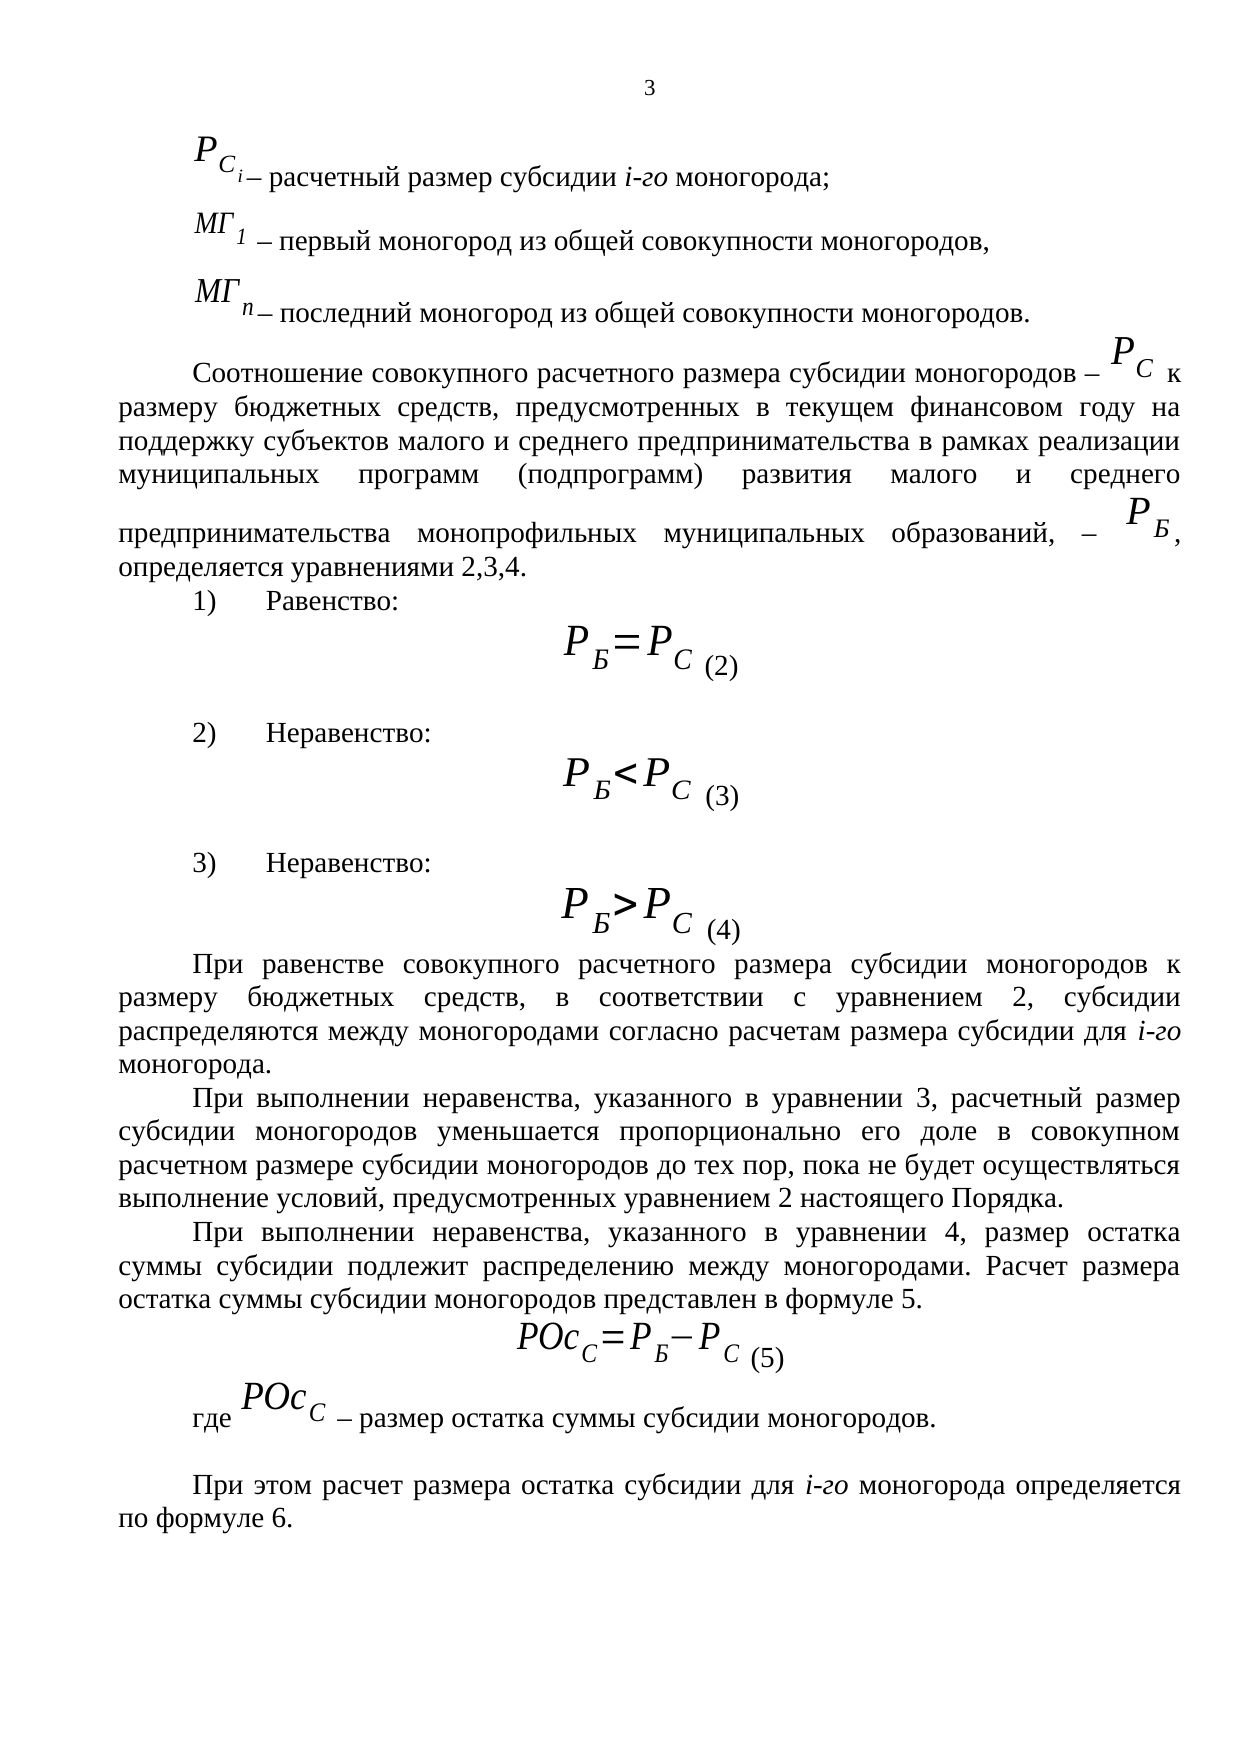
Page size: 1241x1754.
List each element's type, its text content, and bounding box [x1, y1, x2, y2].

text При выполнении неравенства, указанного в уравнении 4, размер остатка суммы субсидии подлежит распределению между моногородами. Расчет размера остатка суммы субсидии моногородов представлен в формуле 5. [118, 1214, 1181, 1315]
list – последний моногород из общей совокупности моногородов. [118, 256, 1181, 328]
text – расчетный размер субсидии i-го моногорода; [118, 128, 1181, 192]
list Равенство: [118, 583, 1181, 616]
text При выполнении неравенства, указанного в уравнении 3, расчетный размер субсидии моногородов уменьшается пропорционально его доле в совокупном расчетном размере субсидии моногородов до тех пор, пока не будет осуществляться выполнение условий, предусмотренных уравнением 2 настоящего Порядка. [118, 1080, 1181, 1214]
text При этом расчет размера остатка субсидии для i-го моногорода определяется по формуле 6. [118, 1467, 1181, 1534]
text (3) [118, 749, 1181, 811]
text где – размер остатка суммы субсидии моногородов. [118, 1374, 1181, 1433]
text Соотношение совокупного расчетного размера субсидии моногородов – к размеру бюджетных средств, предусмотренных в текущем финансовом году на поддержку субъектов малого и среднего предпринимательства в рамках реализации муниципальных программ (подпрограмм) развития малого и среднего предпринимательства монопрофильных муниципальных образований, – , определяется уравнениями 2,3,4. [118, 328, 1181, 583]
text (2) [118, 616, 1181, 682]
text (4) [118, 878, 1181, 946]
list Неравенство: [118, 845, 1181, 878]
list – первый моногород из общей совокупности моногородов, [118, 192, 1181, 256]
text (5) [118, 1315, 1181, 1374]
list При равенстве совокупного расчетного размера субсидии моногородов к размеру бюджетных средств, в соответствии с уравнением 2, субсидии распределяются между моногородами согласно расчетам размера субсидии для i-го моногорода. [118, 946, 1181, 1080]
list Неравенство: [118, 715, 1181, 749]
